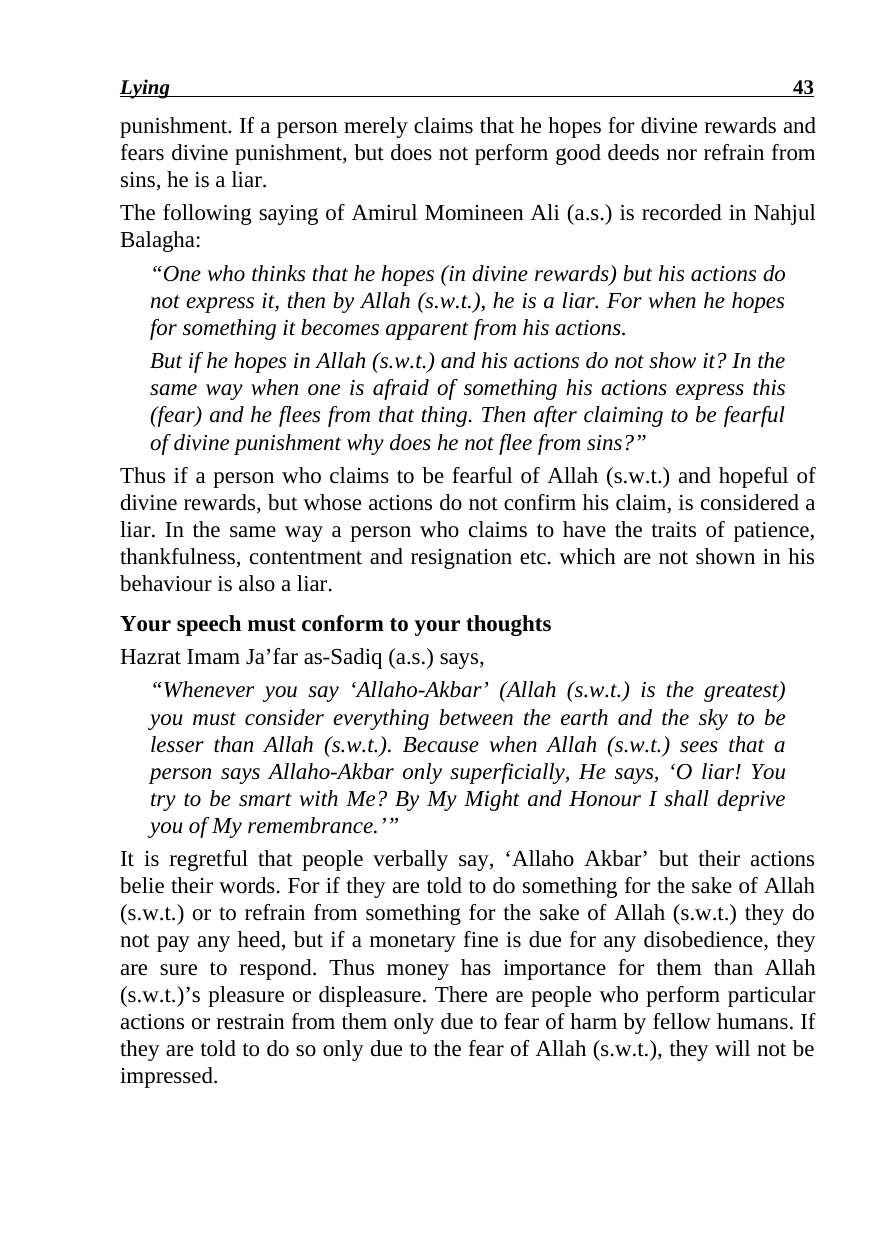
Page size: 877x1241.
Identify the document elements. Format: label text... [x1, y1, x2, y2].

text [120, 112, 817, 193]
text It is regretful that people verbally say, ‘Allaho Akbar’ but their actions belie their words. For if they are told to do something for the sake of Allah (s.w.t.) or to refrain from something for the sake of Allah (s.w.t.) they do not pay any heed, but if a monetary fine is due for any disobedience, they are sure to respond. Thus money has importance for them than Allah (s.w.t.)’s pleasure or displeasure. There are people who perform particular actions or restrain from them only due to fear of harm by fellow humans. If they are told to do so only due to the fear of Allah (s.w.t.), they will not be impressed. [120, 845, 817, 1089]
text The following saying of Amirul Momineen Ali (a.s.) is recorded in Nahjul Balagha: [120, 199, 817, 253]
text Hazrat Imam Ja’far as-Sadiq (a.s.) says, [120, 643, 817, 670]
text But if he hopes in Allah (s.w.t.) and his actions do not show it? In the same way when one is afraid of something his actions express this (fear) and he flees from that thing. Then after claiming to be fearful of divine punishment why does he not flee from sins?” [150, 347, 787, 455]
text Thus if a person who claims to be fearful of Allah (s.w.t.) and hopeful of divine rewards, but whose actions do not confirm his claim, is considered a liar. In the same way a person who claims to have the traits of patience, thankfulness, contentment and resignation etc. which are not shown in his behaviour is also a liar. [120, 462, 817, 597]
text “Whenever you say ‘Allaho-Akbar’ (Allah (s.w.t.) is the greatest) you must consider everything between the earth and the sky to be lesser than Allah (s.w.t.). Because when Allah (s.w.t.) sees that a person says Allaho-Akbar only superficially, He says, ‘O liar! You try to be smart with Me? By My Might and Honour I shall deprive you of My remembrance.’” [150, 676, 787, 839]
text “One who thinks that he hopes (in divine rewards) but his actions do not express it, then by Allah (s.w.t.), he is a liar. For when he hopes for something it becomes apparent from his actions. [150, 259, 787, 341]
subtitle Your speech must conform to your thoughts [120, 609, 817, 637]
